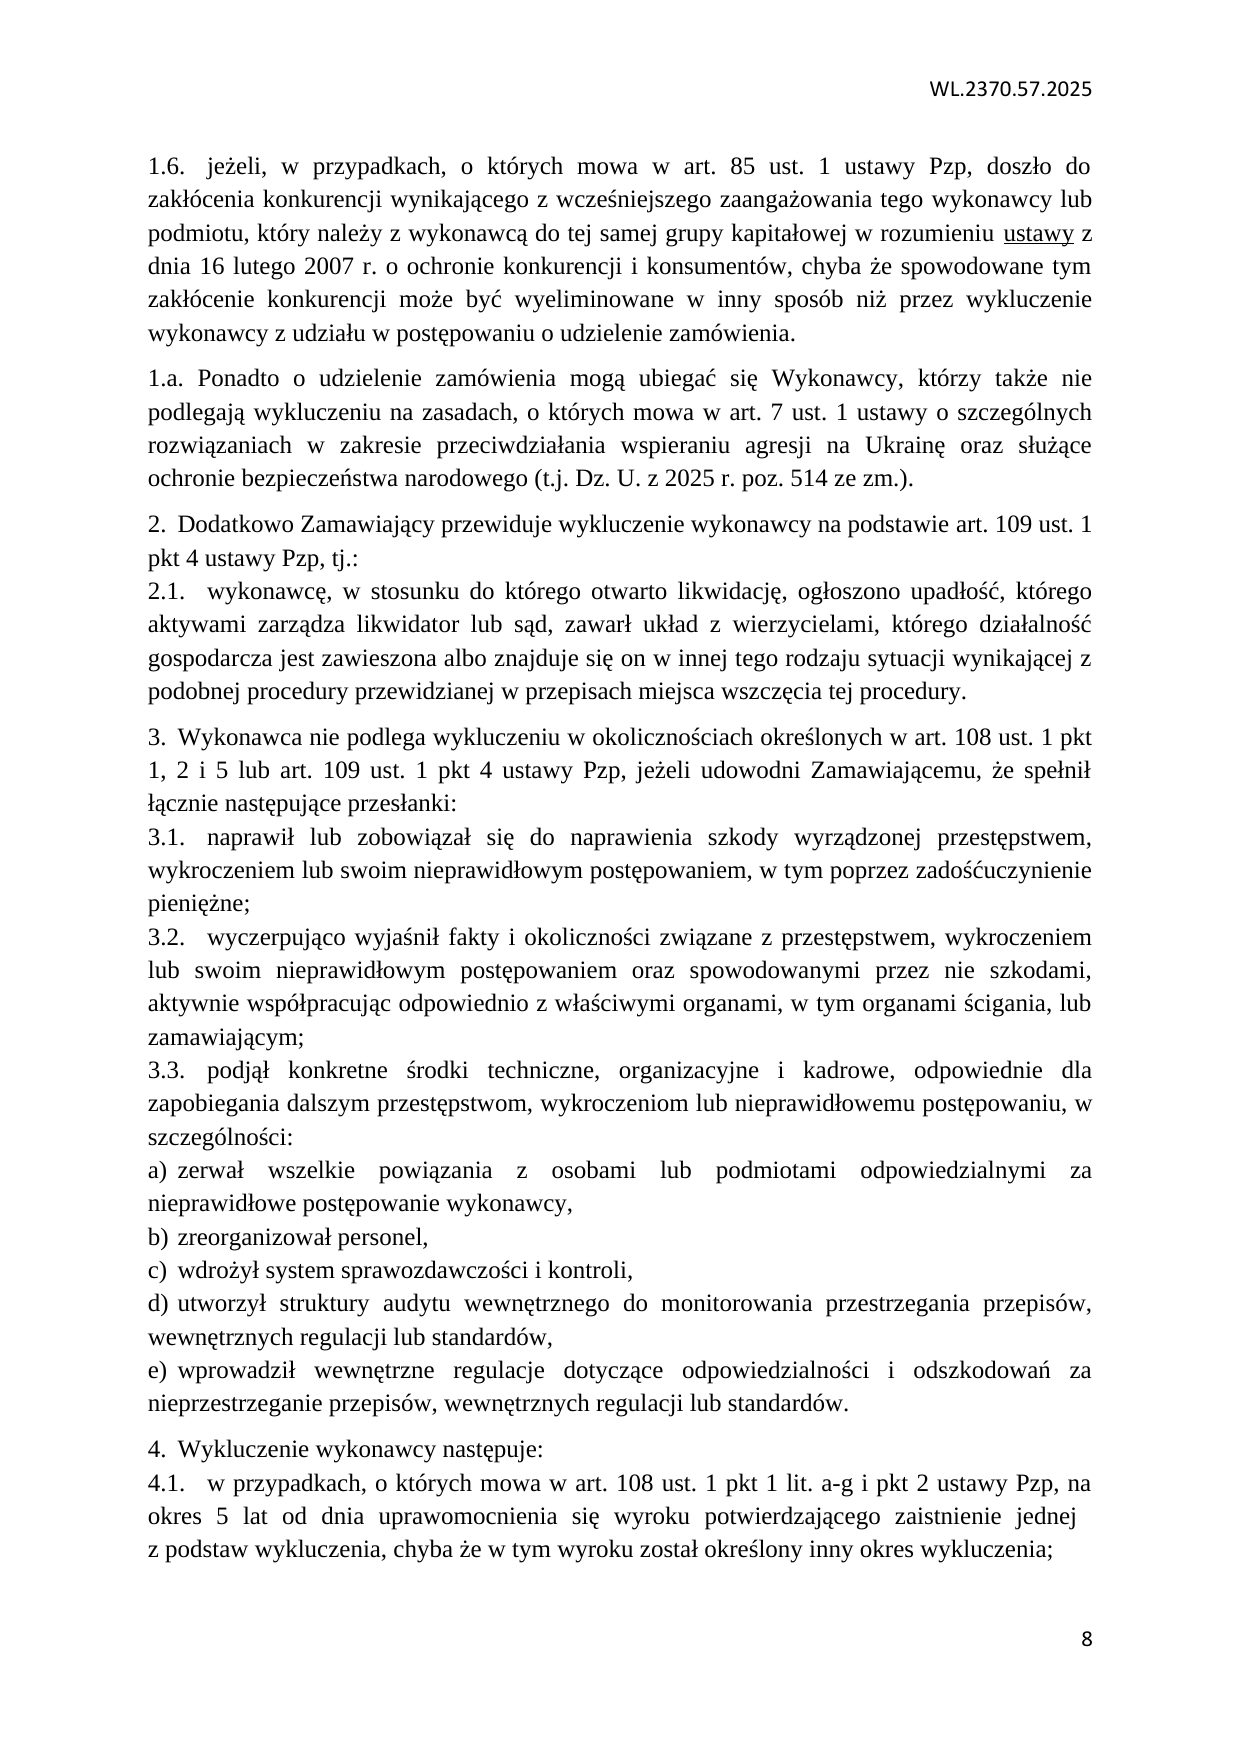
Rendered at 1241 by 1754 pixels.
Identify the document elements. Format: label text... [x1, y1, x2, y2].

list wykonawcę, w stosunku do którego otwarto likwidację, ogłoszono upadłość, którego aktywami zarządza likwidator lub sąd, zawarł układ z wierzycielami, którego działalność gospodarcza jest zawieszona albo znajduje się on w innej tego rodzaju sytuacji wynikającej z podobnej procedury przewidzianej w przepisach miejsca wszczęcia tej procedury. [148, 671, 1093, 706]
list Dodatkowo Zamawiający przewiduje wykluczenie wykonawcy na podstawie art. 109 ust. 1 pkt 4 ustawy Pzp, tj.: [148, 506, 1093, 573]
list w przypadkach, o których mowa w art. 108 ust. 1 pkt 1 lit. a-g i pkt 2 ustawy Pzp, na okres 5 lat od dnia uprawomocnienia się wyroku potwierdzającego zaistnienie jednej z podstaw wykluczenia, chyba że w tym wyroku został określony inny okres wykluczenia; [148, 1464, 1093, 1564]
list wdrożył system sprawozdawczości i kontroli, [148, 1252, 1093, 1285]
list podjął konkretne środki techniczne, organizacyjne i kadrowe, odpowiednie dla zapobiegania dalszym przestępstwom, wykroczeniom lub nieprawidłowemu postępowaniu, w szczególności: [148, 1052, 1093, 1152]
list wprowadził wewnętrzne regulacje dotyczące odpowiedzialności i odszkodowań za nieprzestrzeganie przepisów, wewnętrznych regulacji lub standardów. [148, 1352, 1093, 1418]
list Wykluczenie wykonawcy następuje: [148, 1431, 1093, 1464]
list naprawił lub zobowiązał się do naprawienia szkody wyrządzonej przestępstwem, wykroczeniem lub swoim nieprawidłowym postępowaniem, w tym poprzez zadośćuczynienie pieniężne; [148, 818, 1093, 918]
list Wykonawca nie podlega wykluczeniu w okolicznościach określonych w art. 108 ust. 1 pkt 1, 2 i 5 lub art. 109 ust. 1 pkt 4 ustawy Pzp, jeżeli udowodni Zamawiającemu, że spełnił łącznie następujące przesłanki: [148, 718, 1093, 755]
list jeżeli, w przypadkach, o których mowa w art. 85 ust. 1 ustawy Pzp, doszło do zakłócenia konkurencji wynikającego z wcześniejszego zaangażowania tego wykonawcy lub podmiotu, który należy z wykonawcą do tej samej grupy kapitałowej w rozumieniu ustawy z dnia 16 lutego 2007 r. o ochronie konkurencji i konsumentów, chyba że spowodowane tym zakłócenie konkurencji może być wyeliminowane w inny sposób niż przez wykluczenie wykonawcy z udziału w postępowaniu o udzielenie zamówienia. [148, 148, 1093, 348]
list utworzył struktury audytu wewnętrznego do monitorowania przestrzegania przepisów, wewnętrznych regulacji lub standardów, [148, 1285, 1093, 1352]
list Wykonawca nie podlega wykluczeniu w okolicznościach określonych w art. 108 ust. 1 pkt 1, 2 i 5 lub art. 109 ust. 1 pkt 4 ustawy Pzp, jeżeli udowodni Zamawiającemu, że spełnił łącznie następujące przesłanki: [148, 784, 1093, 818]
list zreorganizował personel, [148, 1218, 1093, 1252]
list zerwał wszelkie powiązania z osobami lub podmiotami odpowiedzialnymi za nieprawidłowe postępowanie wykonawcy, [148, 1152, 1093, 1218]
text 1.a. Ponadto o udzielenie zamówienia mogą ubiegać się Wykonawcy, którzy także nie podlegają wykluczeniu na zasadach, o których mowa w art. 7 ust. 1 ustawy o szczególnych rozwiązaniach w zakresie przeciwdziałania wspieraniu agresji na Ukrainę oraz służące ochronie bezpieczeństwa narodowego (t.j. Dz. U. z 2025 r. poz. 514 ze zm.). [148, 360, 1093, 493]
list wyczerpująco wyjaśnił fakty i okoliczności związane z przestępstwem, wykroczeniem lub swoim nieprawidłowym postępowaniem oraz spowodowanymi przez nie szkodami, aktywnie współpracując odpowiednio z właściwymi organami, w tym organami ścigania, lub zamawiającym; [148, 918, 1093, 1052]
list wykonawcę, w stosunku do którego otwarto likwidację, ogłoszono upadłość, którego aktywami zarządza likwidator lub sąd, zawarł układ z wierzycielami, którego działalność gospodarcza jest zawieszona albo znajduje się on w innej tego rodzaju sytuacji wynikającej z podobnej procedury przewidzianej w przepisach miejsca wszczęcia tej procedury. [148, 573, 1093, 609]
